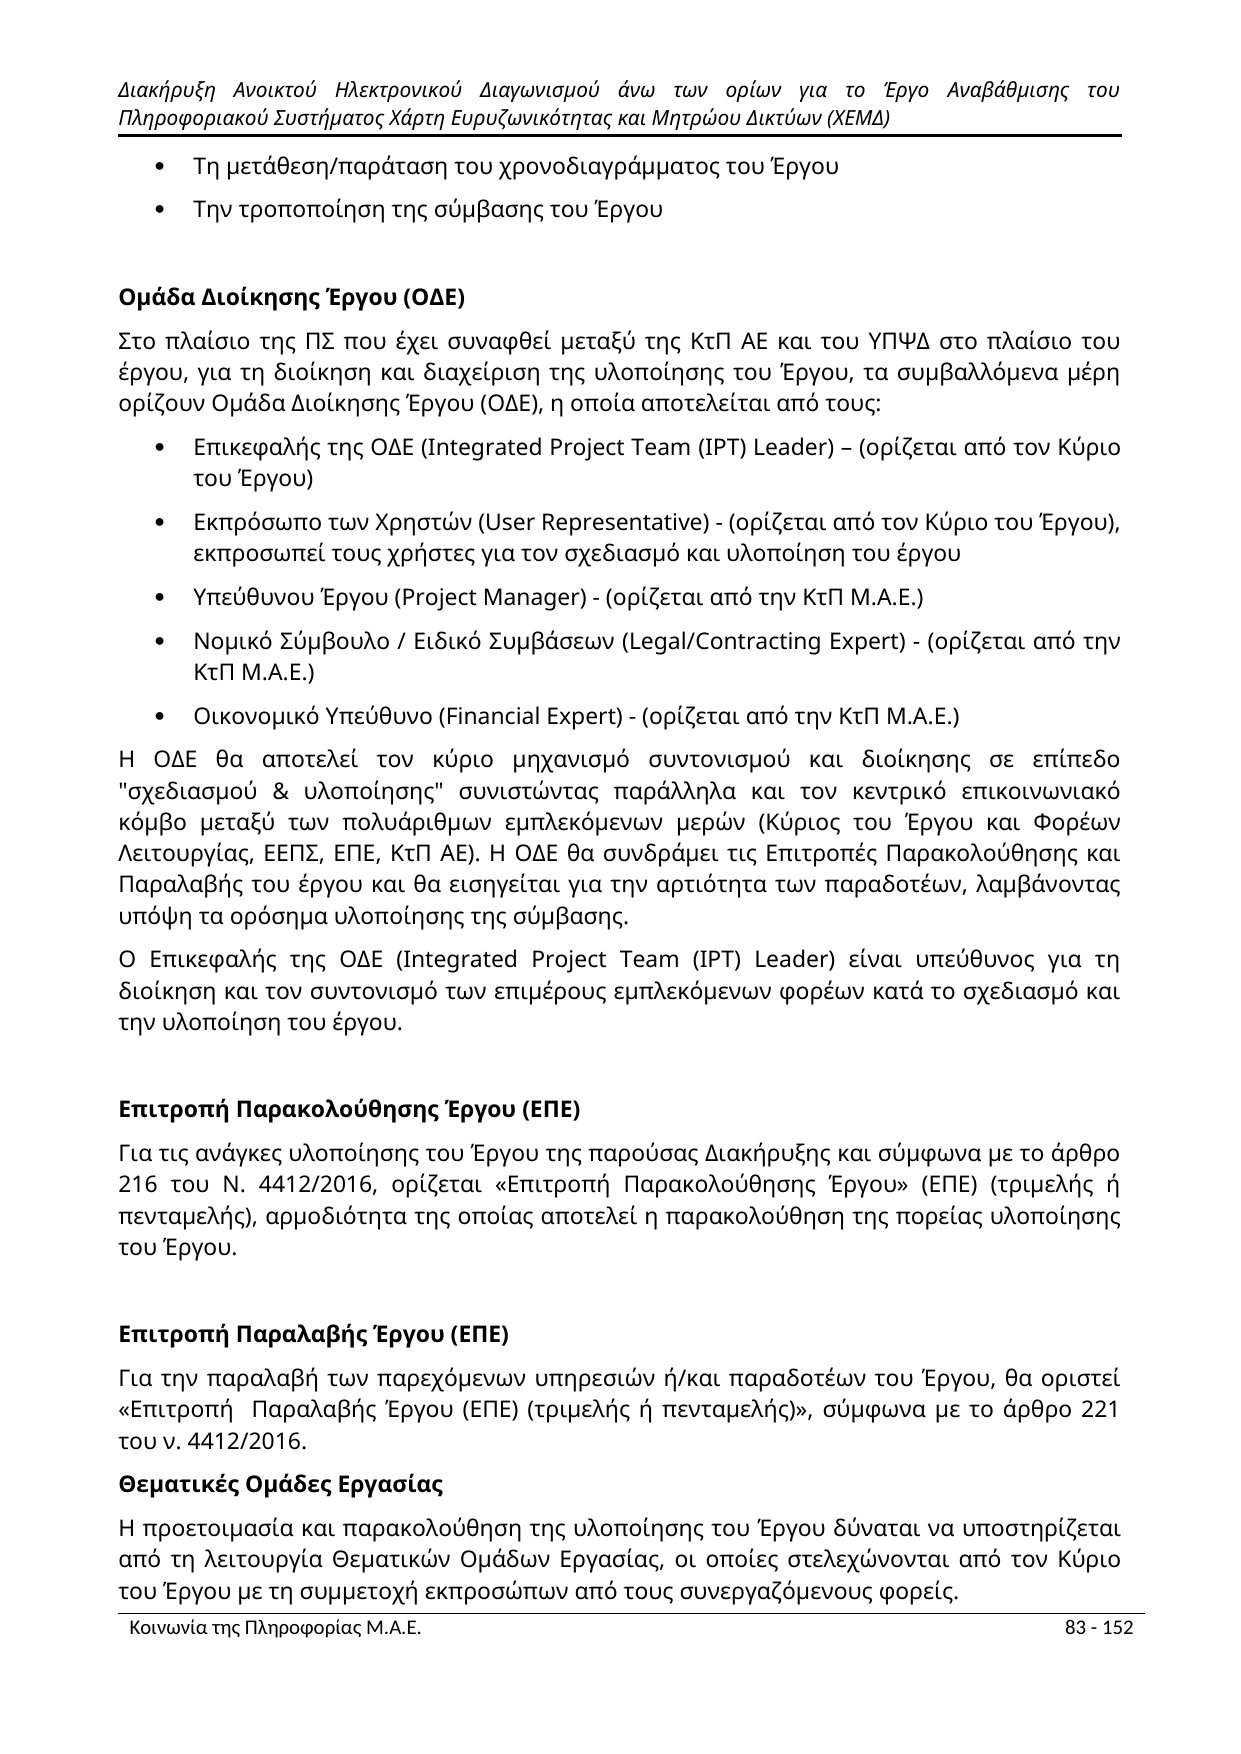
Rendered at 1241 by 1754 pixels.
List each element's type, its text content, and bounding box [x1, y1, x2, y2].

list Νομικό Σύμβουλο / Ειδικό Συμβάσεων (Legal/Contracting Expert) - (ορίζεται από την ΚτΠ Μ.Α.Ε.) [156, 624, 1122, 687]
text Η προετοιμασία και παρακολούθηση της υλοποίησης του Έργου δύναται να υποστηρίζεται από τη λειτουργία Θεματικών Ομάδων Εργασίας, οι οποίες στελεχώνονται από τον Κύριο του Έργου με τη συμμετοχή εκπροσώπων από τους συνεργαζόμενους φορείς. [118, 1512, 1122, 1606]
text Για τις ανάγκες υλοποίησης του Έργου της παρούσας Διακήρυξης και σύμφωνα με το άρθρο 216 του Ν. 4412/2016, ορίζεται «Επιτροπή Παρακολούθησης Έργου» (ΕΠΕ) (τριμελής ή πενταμελής), αρμοδιότητα της οποίας αποτελεί η παρακολούθηση της πορείας υλοποίησης του Έργου. [118, 1137, 1122, 1262]
list Οικονομικό Υπεύθυνο (Financial Expert) - (ορίζεται από την ΚτΠ Μ.Α.Ε.) [156, 699, 1122, 731]
list Τη μετάθεση/παράταση του χρονοδιαγράμματος του Έργου [156, 149, 1122, 181]
text Για την παραλαβή των παρεχόμενων υπηρεσιών ή/και παραδοτέων του Έργου, θα οριστεί «Επιτροπή Παραλαβής Έργου (ΕΠΕ) (τριμελής ή πενταμελής)», σύμφωνα με το άρθρο 221 του ν. 4412/2016. [118, 1362, 1122, 1456]
list Εκπρόσωπο των Χρηστών (User Representative) - (ορίζεται από τον Κύριο του Έργου), εκπροσωπεί τους χρήστες για τον σχεδιασμό και υλοποίηση του έργου [156, 506, 1122, 568]
text Θεματικές Ομάδες Εργασίας [118, 1468, 1122, 1499]
list Υπεύθυνου Έργου (Project Manager) - (ορίζεται από την ΚτΠ Μ.Α.Ε.) [156, 581, 1122, 612]
text Επιτροπή Παρακολούθησης Έργου (ΕΠΕ) [118, 1093, 1122, 1124]
list Την τροποποίηση της σύμβασης του Έργου [156, 193, 1122, 224]
text Επιτροπή Παραλαβής Έργου (ΕΠΕ) [118, 1318, 1122, 1349]
text Στο πλαίσιο της ΠΣ που έχει συναφθεί μεταξύ της ΚτΠ ΑΕ και του ΥΠΨΔ στο πλαίσιο του έργου, για τη διοίκηση και διαχείριση της υλοποίησης του Έργου, τα συμβαλλόμενα μέρη ορίζουν Ομάδα Διοίκησης Έργου (ΟΔΕ), η οποία αποτελείται από τους: [118, 324, 1122, 418]
text Ο Επικεφαλής της ΟΔΕ (Integrated Project Team (IPT) Leader) είναι υπεύθυνος για τη διοίκηση και τον συντονισμό των επιμέρους εμπλεκόμενων φορέων κατά το σχεδιασμό και την υλοποίηση του έργου. [118, 943, 1122, 1037]
text Η ΟΔΕ θα αποτελεί τον κύριο μηχανισμό συντονισμού και διοίκησης σε επίπεδο "σχεδιασμού & υλοποίησης" συνιστώντας παράλληλα και τον κεντρικό επικοινωνιακό κόμβο μεταξύ των πολυάριθμων εμπλεκόμενων μερών (Κύριος του Έργου και Φορέων Λειτουργίας, ΕΕΠΣ, ΕΠΕ, ΚτΠ ΑΕ). Η ΟΔΕ θα συνδράμει τις Επιτροπές Παρακολούθησης και Παραλαβής του έργου και θα εισηγείται για την αρτιότητα των παραδοτέων, λαμβάνοντας υπόψη τα ορόσημα υλοποίησης της σύμβασης. [118, 743, 1122, 931]
list Επικεφαλής της ΟΔΕ (Integrated Project Team (IPT) Leader) – (ορίζεται από τον Κύριο του Έργου) [156, 431, 1122, 493]
text Ομάδα Διοίκησης Έργου (ΟΔΕ) [118, 281, 1122, 312]
